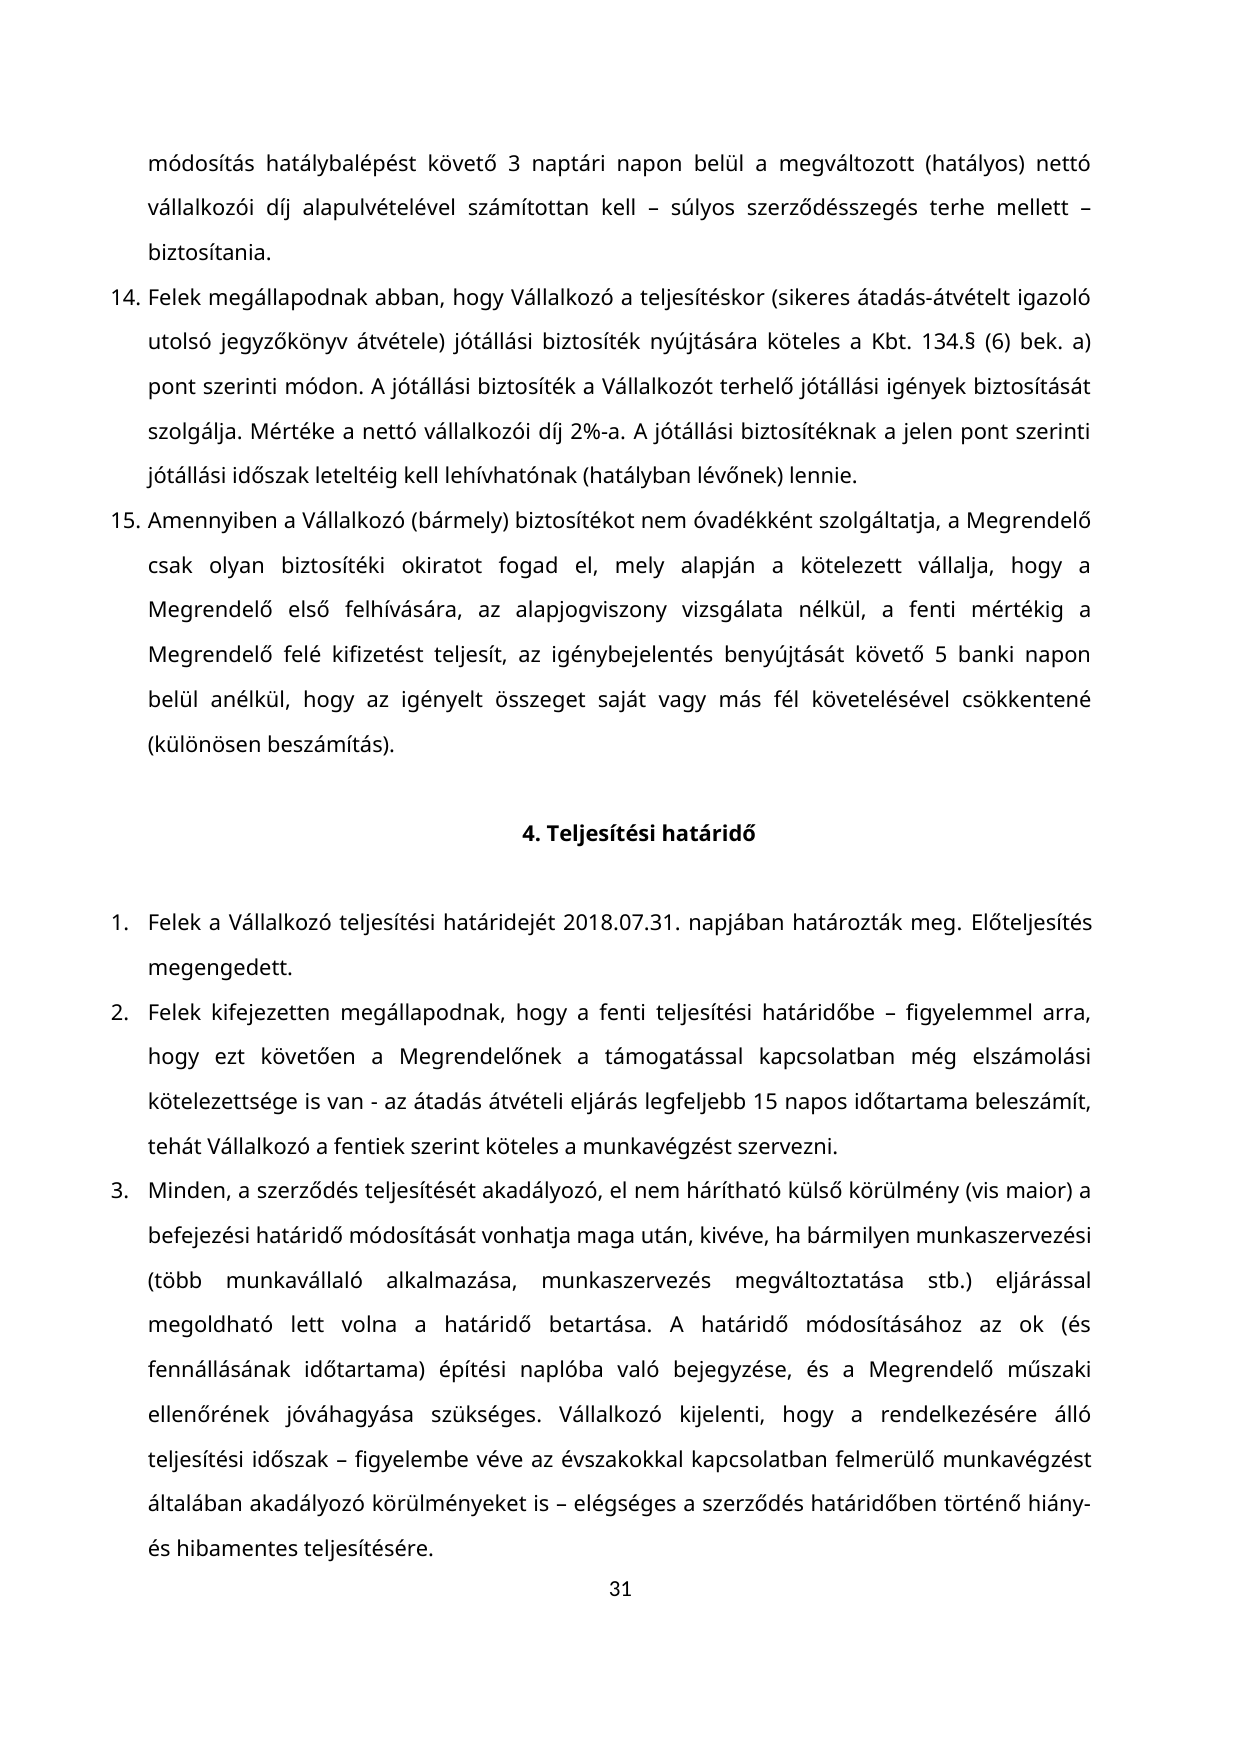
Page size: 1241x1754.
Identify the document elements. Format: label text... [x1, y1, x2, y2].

list Felek kifejezetten megállapodnak, hogy a fenti teljesítési határidőbe – figyelemmel arra, hogy ezt követően a Megrendelőnek a támogatással kapcsolatban még elszámolási kötelezettsége is van - az átadás átvételi eljárás legfeljebb 15 napos időtartama beleszámít, tehát Vállalkozó a fentiek szerint köteles a munkavégzést szervezni. [111, 997, 1093, 1161]
text 4. Teljesítési határidő [185, 818, 1093, 848]
list Minden, a szerződés teljesítését akadályozó, el nem hárítható külső körülmény (vis maior) a befejezési határidő módosítását vonhatja maga után, kivéve, ha bármilyen munkaszervezési (több munkavállaló alkalmazása, munkaszervezés megváltoztatása stb.) eljárással megoldható lett volna a határidő betartása. A határidő módosításához az ok (és fennállásának időtartama) építési naplóba való bejegyzése, és a Megrendelő műszaki ellenőrének jóváhagyása szükséges. Vállalkozó kijelenti, hogy a rendelkezésére álló teljesítési időszak – figyelembe véve az évszakokkal kapcsolatban felmerülő munkavégzést általában akadályozó körülményeket is – elégséges a szerződés határidőben történő hiány- és hibamentes teljesítésére. [111, 1175, 1093, 1563]
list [110, 148, 1093, 267]
list Amennyiben a Vállalkozó (bármely) biztosítékot nem óvadékként szolgáltatja, a Megrendelő csak olyan biztosítéki okiratot fogad el, mely alapján a kötelezett vállalja, hogy a Megrendelő első felhívására, az alapjogviszony vizsgálata nélkül, a fenti mértékig a Megrendelő felé kifizetést teljesít, az igénybejelentés benyújtását követő 5 banki napon belül anélkül, hogy az igényelt összeget saját vagy más fél követelésével csökkentené (különösen beszámítás). [110, 505, 1093, 758]
list Felek a Vállalkozó teljesítési határidejét 2018.07.31. napjában határozták meg. Előteljesítés megengedett. [111, 907, 1093, 982]
list Felek megállapodnak abban, hogy Vállalkozó a teljesítéskor (sikeres átadás-átvételt igazoló utolsó jegyzőkönyv átvétele) jótállási biztosíték nyújtására köteles a Kbt. 134.§ (6) bek. a) pont szerinti módon. A jótállási biztosíték a Vállalkozót terhelő jótállási igények biztosítását szolgálja. Mértéke a nettó vállalkozói díj 2%-a. A jótállási biztosítéknak a jelen pont szerinti jótállási időszak leteltéig kell lehívhatónak (hatályban lévőnek) lennie. [110, 282, 1093, 490]
